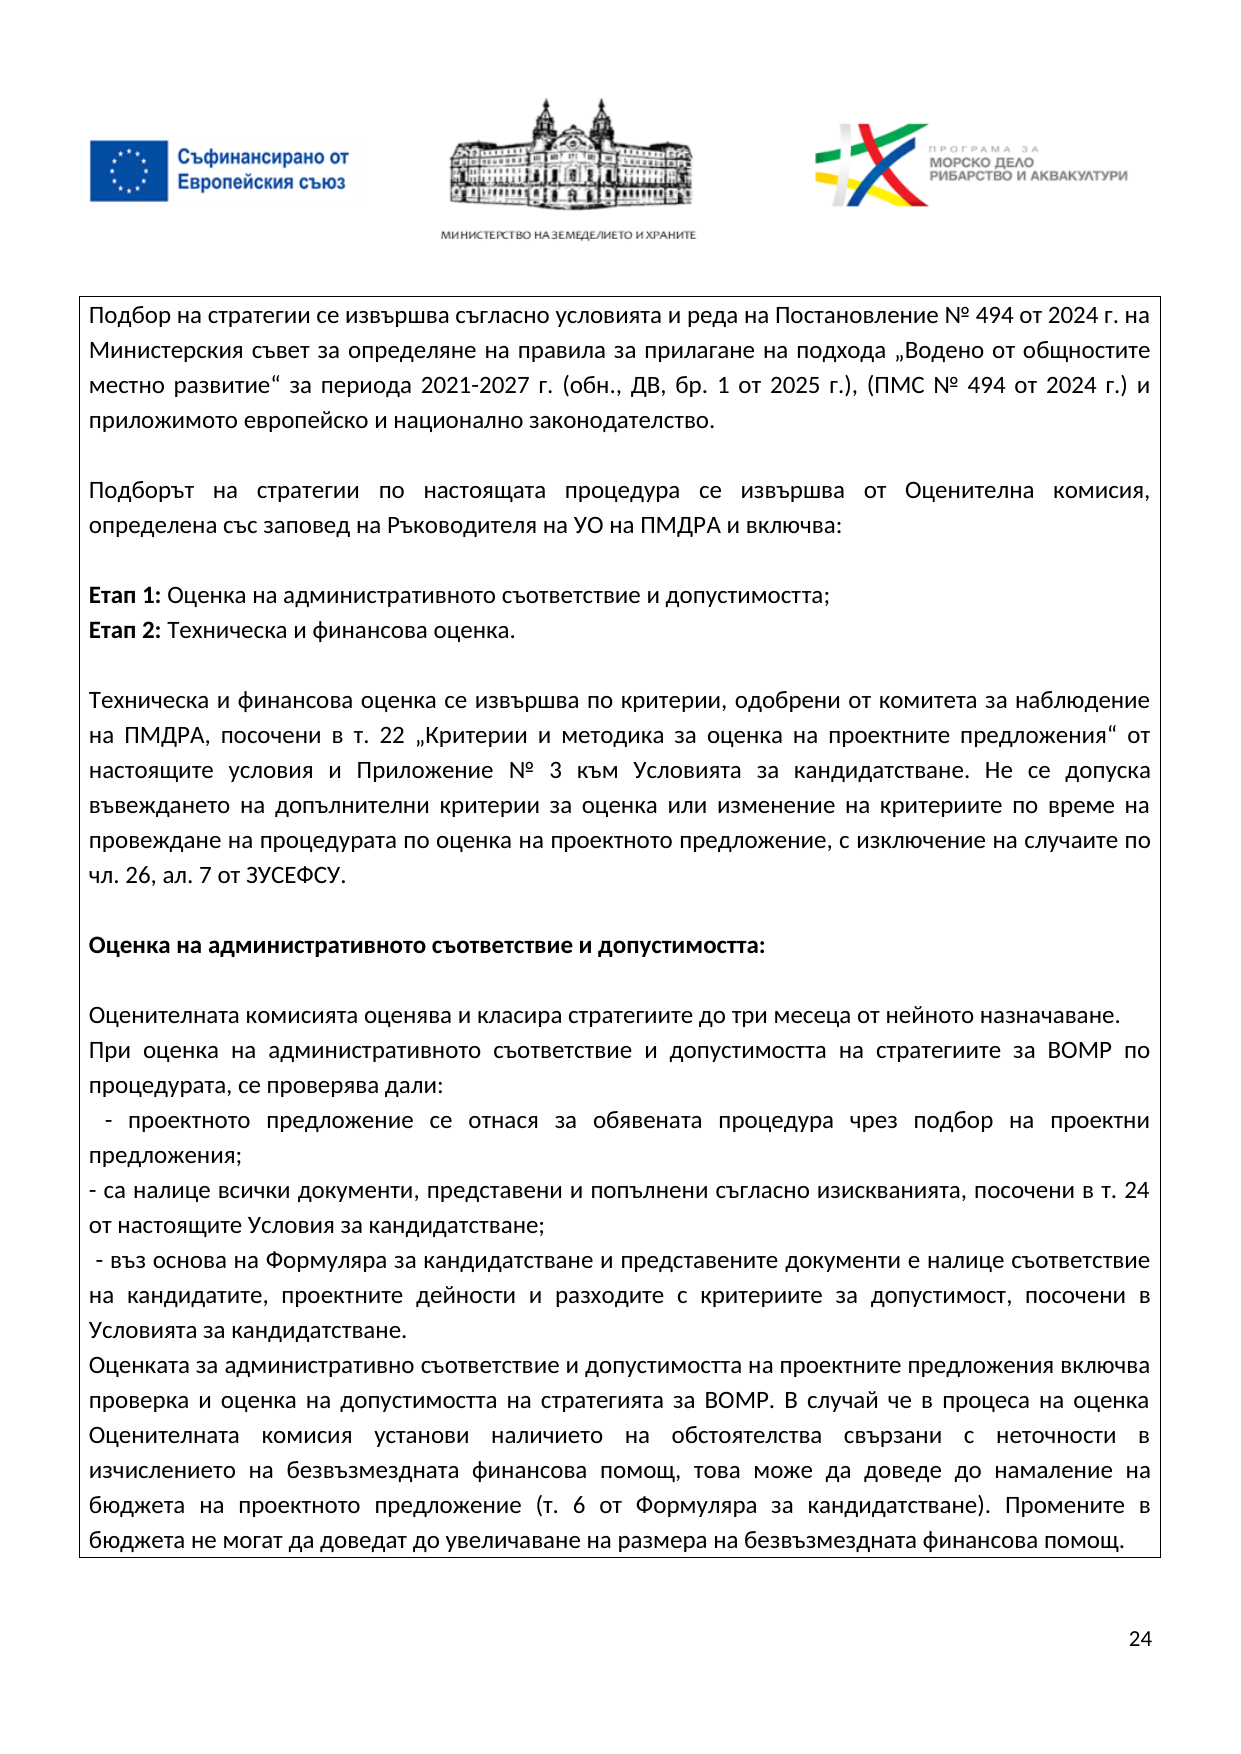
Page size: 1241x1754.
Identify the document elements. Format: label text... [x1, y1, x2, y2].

text Подбор на стратегии се извършва съгласно условията и реда на Постановление № 494 от 2024 г. на Министерския съвет за определяне на правила за прилагане на подхода „Водено от общностите местно развитие“ за периода 2021-2027 г. (обн., ДВ, бр. 1 от 2025 г.), (ПМС № 494 от 2024 г.) и приложимото европейско и национално законодателство. [80, 297, 1160, 435]
text При оценка на административното съответствие и допустимостта на стратегиите за ВОМР по процедурата, се проверява дали: [80, 1031, 1160, 1100]
text Подборът на стратегии по настоящата процедура се извършва от Оценителна комисия, определена със заповед на Ръководителя на УО на ПМДРА и включва: [80, 471, 1160, 540]
text Техническа и финансова оценка се извършва по критерии, одобрени от комитета за наблюдение на ПМДРА, посочени в т. 22 „Критерии и методика за оценка на проектните предложения“ от настоящите условия и Приложение № 3 към Условията за кандидатстване. Не се допуска въвеждането на допълнителни критерии за оценка или изменение на критериите по време на провеждане на процедурата по оценка на проектното предложение, с изключение на случаите по чл. 26, ал. 7 от ЗУСЕФСУ. [80, 681, 1160, 890]
text - проектното предложение се отнася за обявената процедура чрез подбор на проектни предложения; [80, 1101, 1160, 1170]
text - са налице всички документи, представени и попълнени съгласно изискванията, посочени в т. 24 от настоящите Условия за кандидатстване; [80, 1171, 1160, 1240]
text Оценка на административното съответствие и допустимостта: [80, 926, 1160, 960]
text Оценителната комисията оценява и класира стратегиите до три месеца от нейното назначаване. [80, 996, 1160, 1030]
text Оценката за административно съответствие и допустимостта на проектните предложения включва проверка и оценка на допустимостта на стратегията за ВОМР. В случай че в процеса на оценка Оценителната комисия установи наличието на обстоятелства свързани с неточности в изчислението на безвъзмездната финансова помощ, това може да доведе до намаление на бюджета на проектното предложение (т. 6 от Формуляра за кандидатстване). Промените в бюджета не могат да доведат до увеличаване на размера на безвъзмездната финансова помощ. [80, 1346, 1160, 1557]
picture [59, 73, 1152, 261]
text - въз основа на Формуляра за кандидатстване и представените документи е налице съответствие на кандидатите, проектните дейности и разходите с критериите за допустимост, посочени в Условията за кандидатстване. [80, 1241, 1160, 1345]
text Етап 2: Техническа и финансова оценка. [80, 611, 1160, 645]
text Етап 1: Оценка на административното съответствие и допустимостта; [80, 576, 1160, 610]
